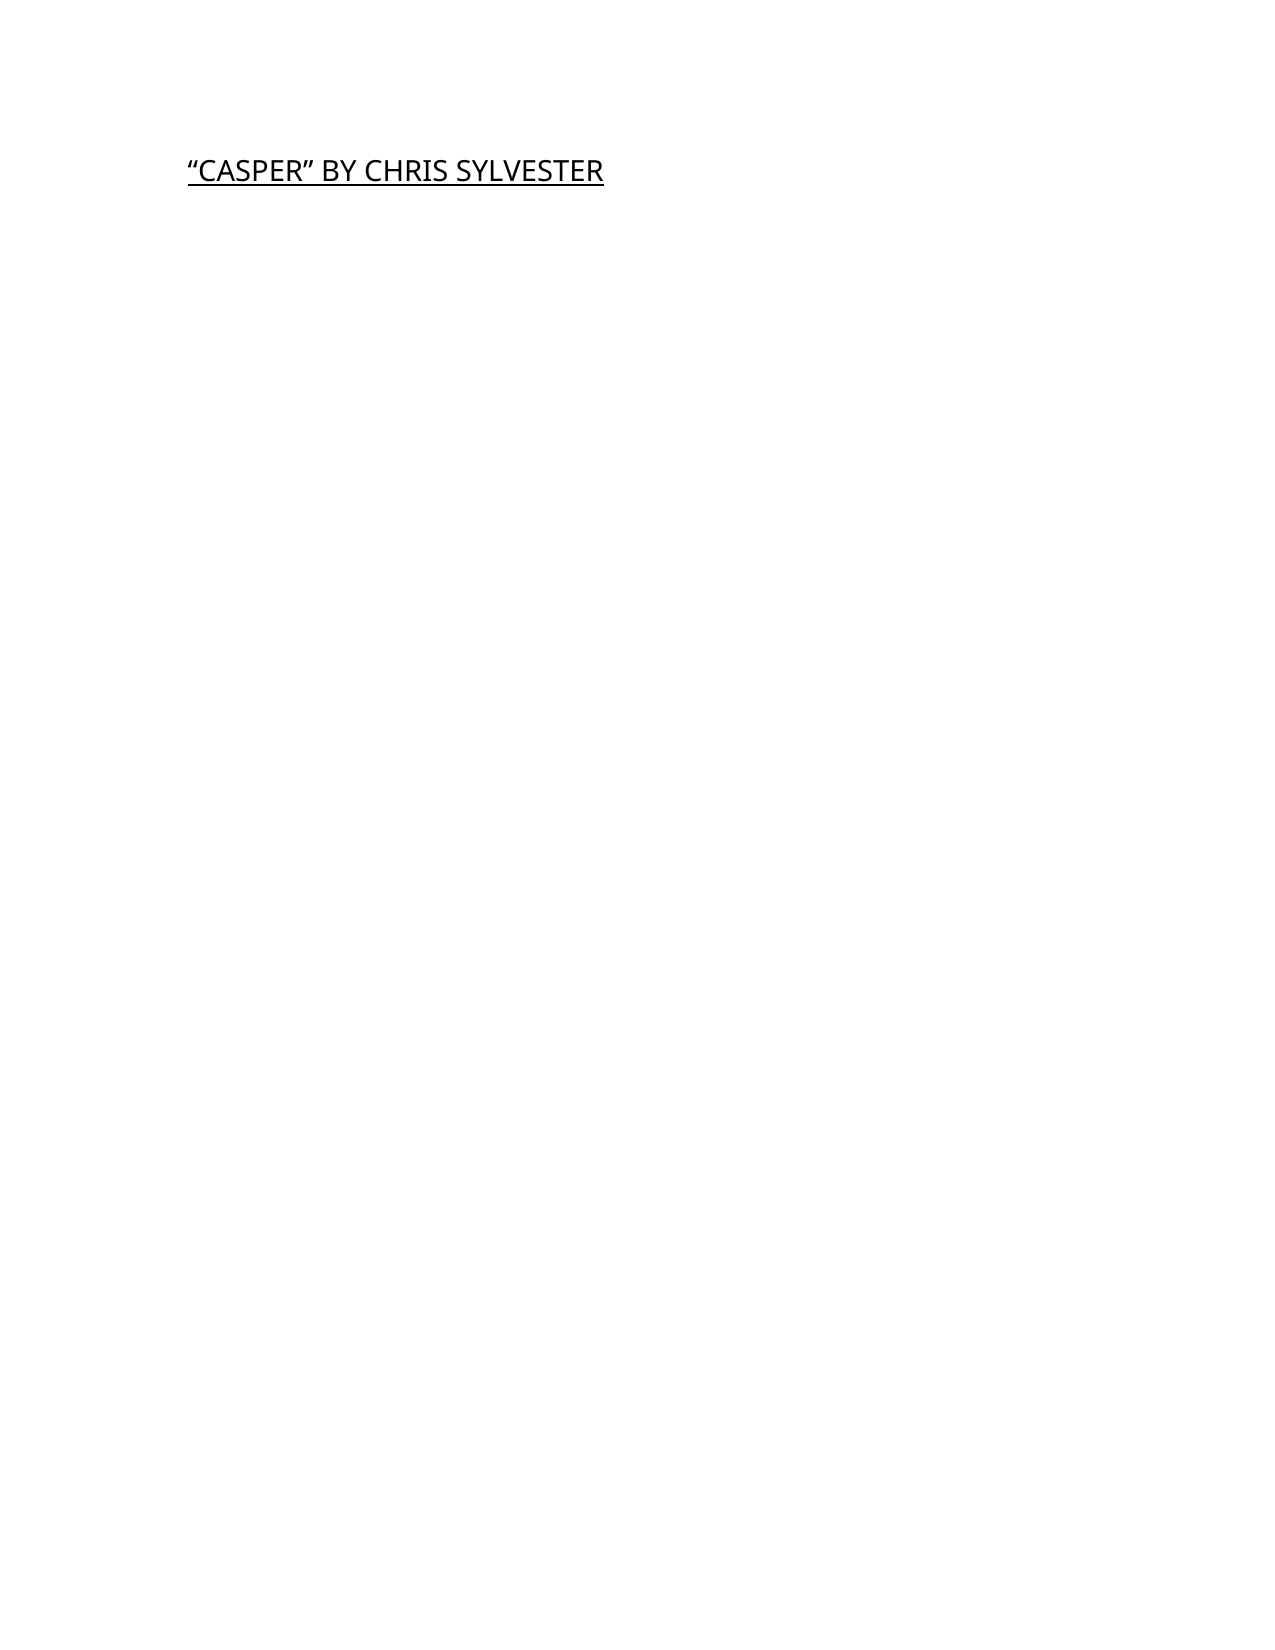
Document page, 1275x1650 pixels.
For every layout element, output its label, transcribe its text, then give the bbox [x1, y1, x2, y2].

text “CASPER” BY CHRIS SYLVESTER [187, 150, 1087, 190]
